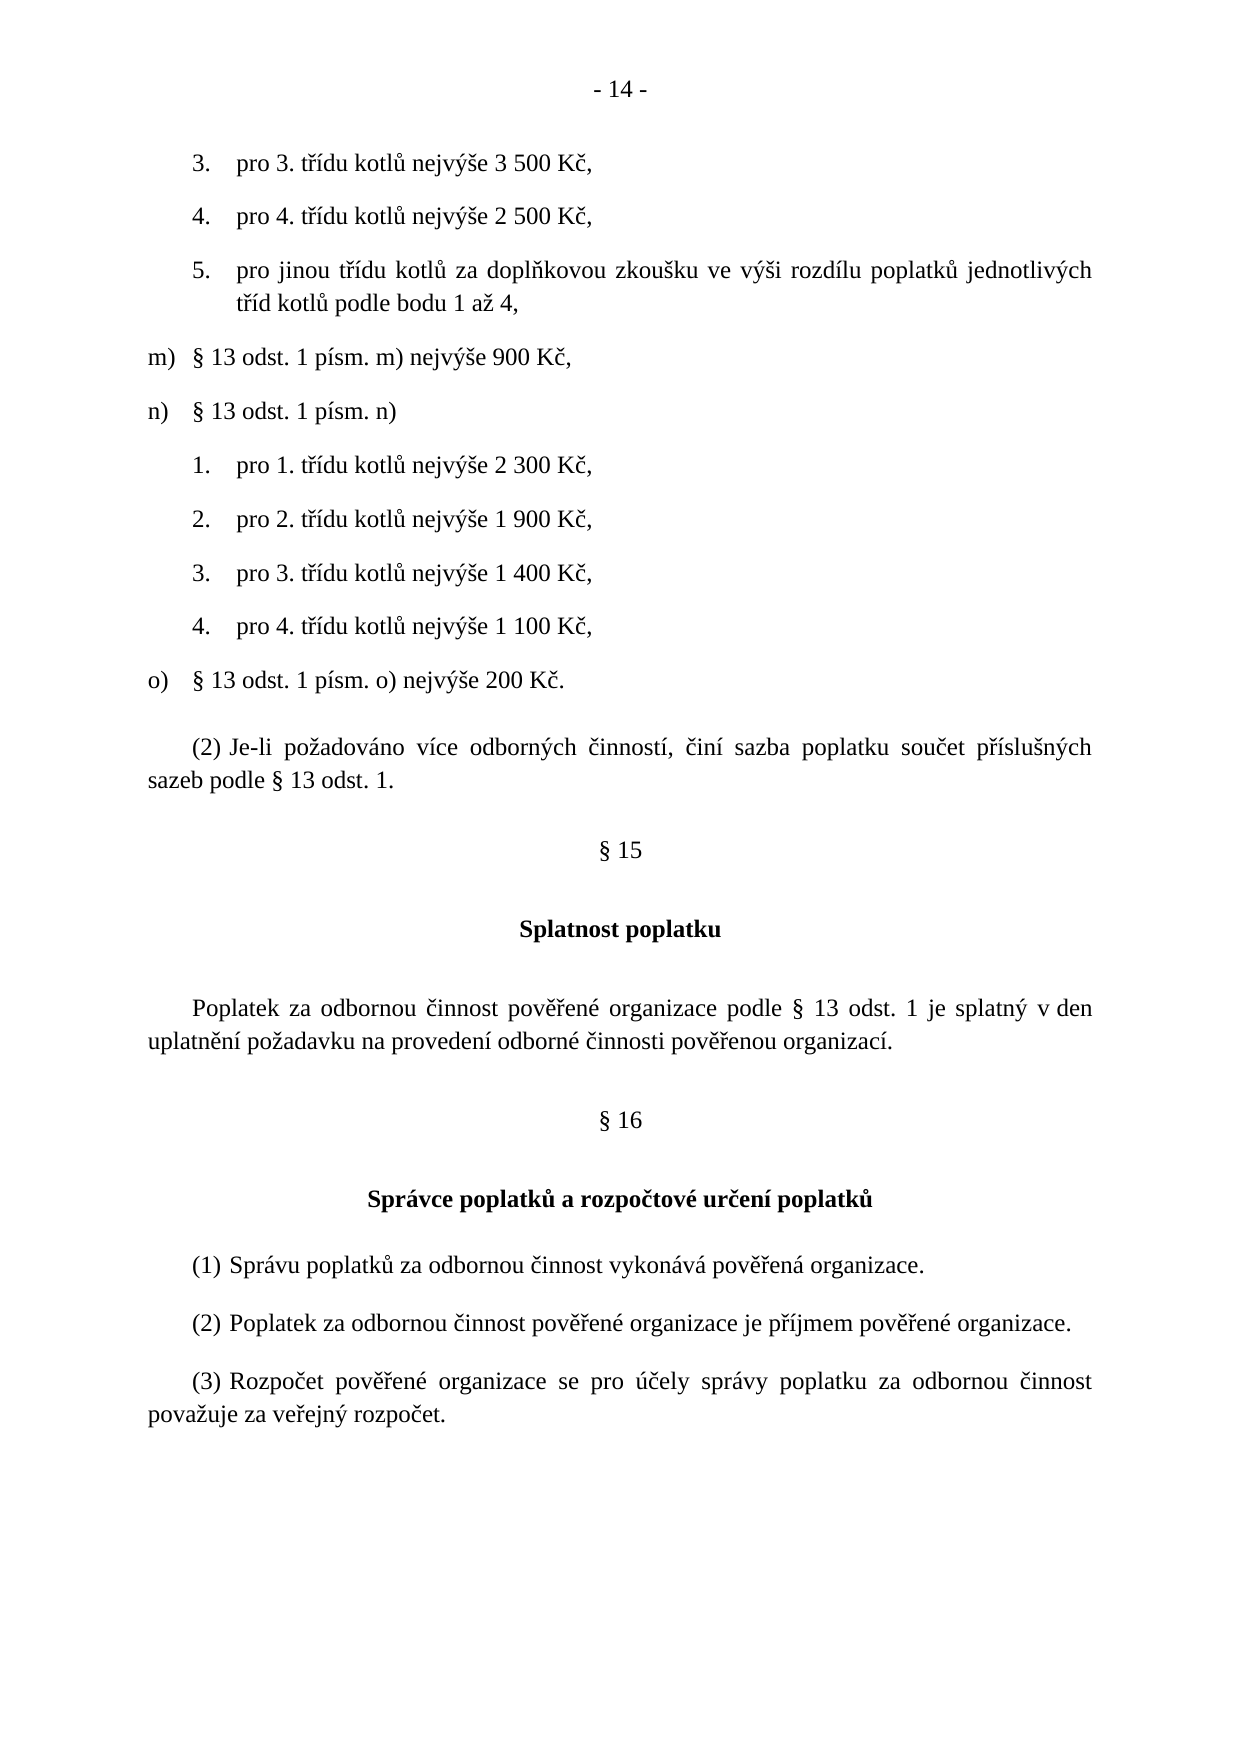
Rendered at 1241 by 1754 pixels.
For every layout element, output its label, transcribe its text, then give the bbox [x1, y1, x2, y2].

text § 13 odst. 1 písm. m) nejvýše 900 Kč, [148, 342, 1093, 371]
text pro 3. třídu kotlů nejvýše 3 500 Kč, [192, 148, 1093, 176]
list Poplatek za odbornou činnost pověřené organizace je příjmem pověřené organizace. [148, 1308, 1093, 1337]
text Poplatek za odbornou činnost pověřené organizace podle § 13 odst. 1 je splatný v den uplatnění požadavku na provedení odborné činnosti pověřenou organizací. [148, 993, 1093, 1055]
text § 13 odst. 1 písm. n) [148, 396, 1093, 425]
list Správu poplatků za odbornou činnost vykonává pověřená organizace. [148, 1250, 1093, 1279]
text § 13 odst. 1 písm. o) nejvýše 200 Kč. [148, 665, 1093, 694]
text Je-li požadováno více odborných činností, činí sazba poplatku součet příslušných sazeb podle § 13 odst. 1. [148, 732, 1093, 793]
text pro 4. třídu kotlů nejvýše 1 100 Kč, [192, 611, 1093, 640]
text pro 4. třídu kotlů nejvýše 2 500 Kč, [192, 201, 1093, 230]
list Rozpočet pověřené organizace se pro účely správy poplatku za odbornou činnost považuje za veřejný rozpočet. [148, 1366, 1093, 1428]
text pro jinou třídu kotlů za doplňkovou zkoušku ve výši rozdílu poplatků jednotlivých tříd kotlů podle bodu 1 až 4, [192, 255, 1093, 317]
text pro 1. třídu kotlů nejvýše 2 300 Kč, [192, 450, 1093, 479]
text Splatnost poplatku [148, 914, 1093, 943]
text Správce poplatků a rozpočtové určení poplatků [148, 1184, 1093, 1212]
text pro 3. třídu kotlů nejvýše 1 400 Kč, [192, 558, 1093, 586]
text pro 2. třídu kotlů nejvýše 1 900 Kč, [192, 504, 1093, 532]
